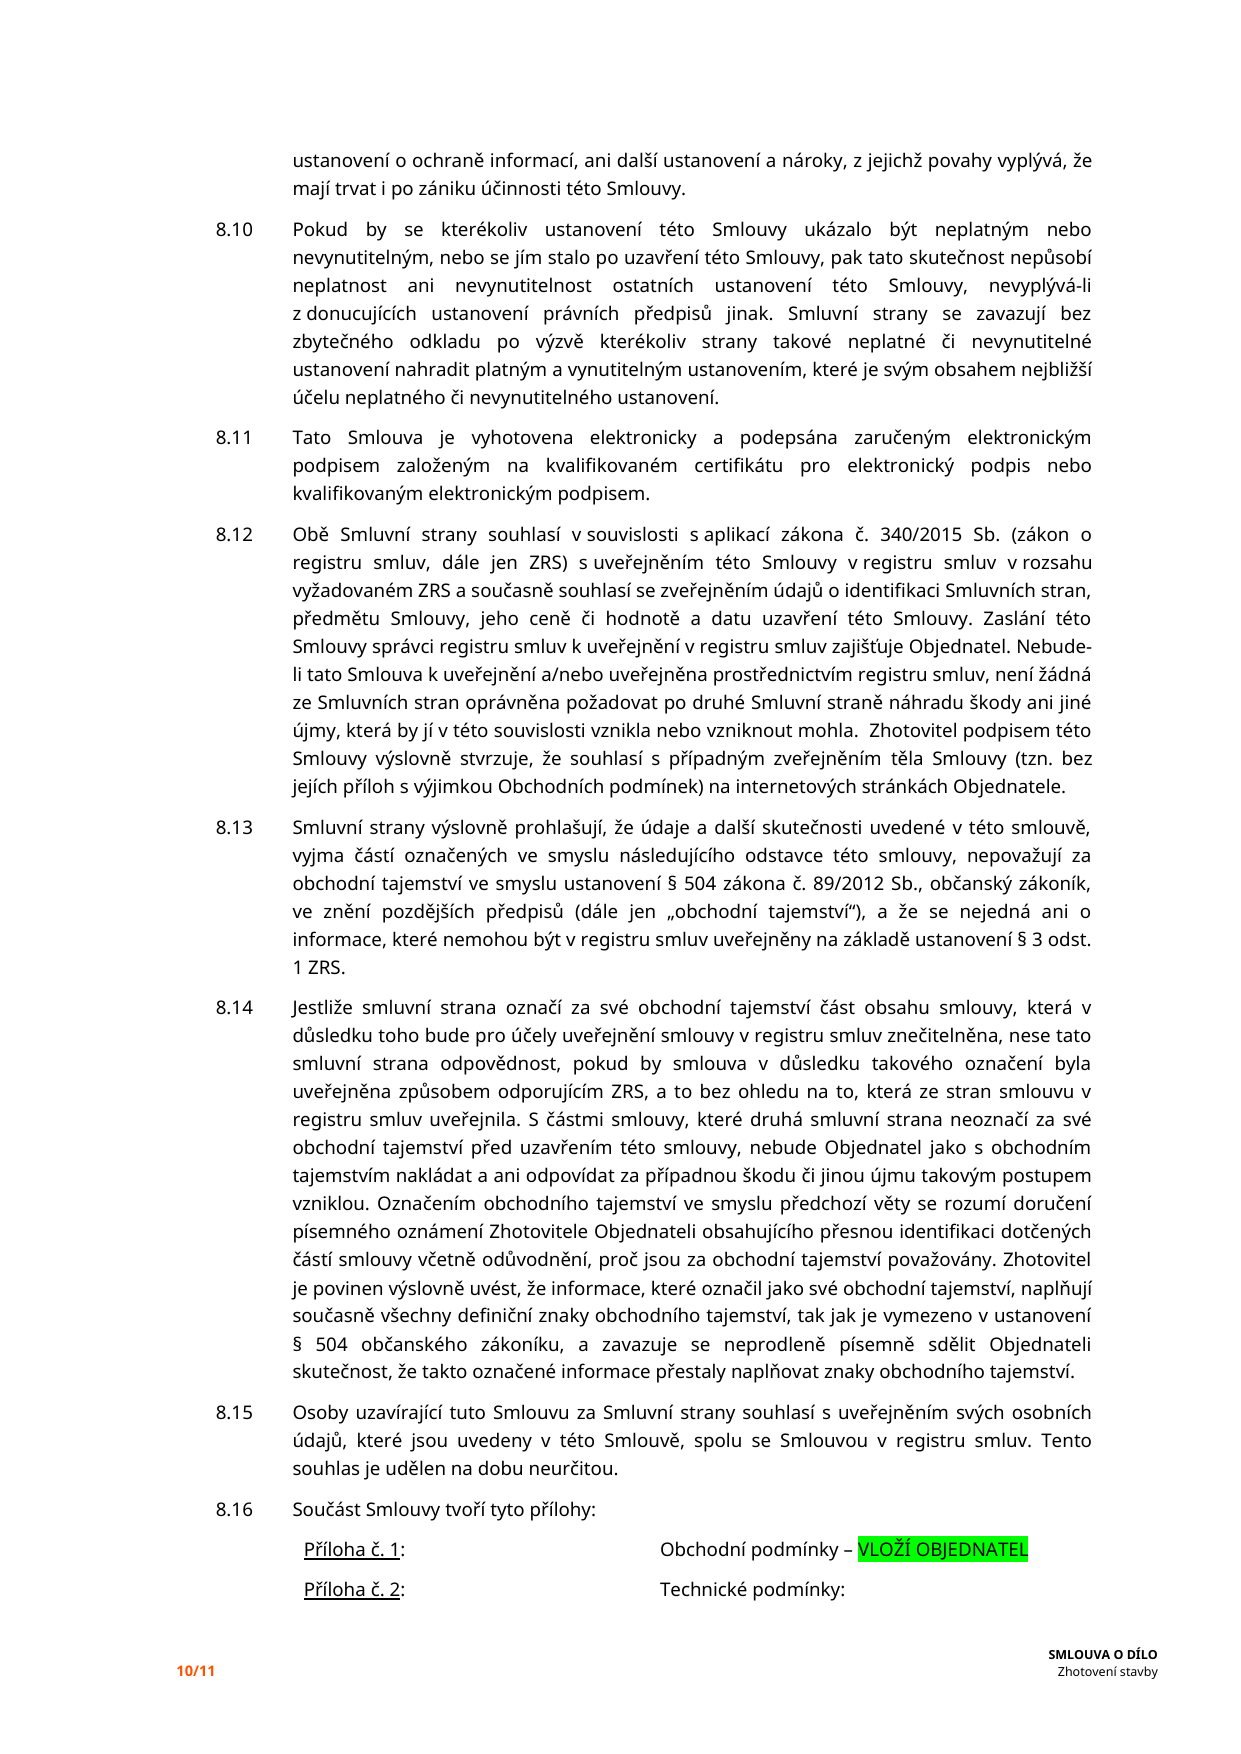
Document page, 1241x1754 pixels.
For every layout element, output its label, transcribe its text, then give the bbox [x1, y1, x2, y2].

text Pokud by se kterékoliv ustanovení této Smlouvy ukázalo být neplatným nebo nevynutitelným, nebo se jím stalo po uzavření této Smlouvy, pak tato skutečnost nepůsobí neplatnost ani nevynutitelnost ostatních ustanovení této Smlouvy, nevyplývá-li z donucujících ustanovení právních předpisů jinak. Smluvní strany se zavazují bez zbytečného odkladu po výzvě kterékoliv strany takové neplatné či nevynutitelné ustanovení nahradit platným a vynutitelným ustanovením, které je svým obsahem nejbližší účelu neplatného či nevynutitelného ustanovení. [216, 216, 1093, 410]
text Jestliže smluvní strana označí za své obchodní tajemství část obsahu smlouvy, která v důsledku toho bude pro účely uveřejnění smlouvy v registru smluv znečitelněna, nese tato smluvní strana odpovědnost, pokud by smlouva v důsledku takového označení byla uveřejněna způsobem odporujícím ZRS, a to bez ohledu na to, která ze stran smlouvu v registru smluv uveřejnila. S částmi smlouvy, které druhá smluvní strana neoznačí za své obchodní tajemství před uzavřením této smlouvy, nebude Objednatel jako s obchodním tajemstvím nakládat a ani odpovídat za případnou škodu či jinou újmu takovým postupem vzniklou. Označením obchodního tajemství ve smyslu předchozí věty se rozumí doručení písemného oznámení Zhotovitele Objednateli obsahujícího přesnou identifikaci dotčených částí smlouvy včetně odůvodnění, proč jsou za obchodní tajemství považovány. Zhotovitel je povinen výslovně uvést, že informace, které označil jako své obchodní tajemství, naplňují současně všechny definiční znaky obchodního tajemství, tak jak je vymezeno v ustanovení § 504 občanského zákoníku, a zavazuje se neprodleně písemně sdělit Objednateli skutečnost, že takto označené informace přestaly naplňovat znaky obchodního tajemství. [216, 994, 1093, 1384]
table_header Obchodní podmínky – VLOŽÍ OBJEDNATEL [572, 1536, 1093, 1577]
text Osoby uzavírající tuto Smlouvu za Smluvní strany souhlasí s uveřejněním svých osobních údajů, které jsou uvedeny v této Smlouvě, spolu se Smlouvou v registru smluv. Tento souhlas je udělen na dobu neurčitou. [216, 1399, 1093, 1481]
table_cell Příloha č. 2: [216, 1577, 572, 1602]
table_header Příloha č. 1: [216, 1536, 572, 1577]
text Obě Smluvní strany souhlasí v souvislosti s aplikací zákona č. 340/2015 Sb. (zákon o registru smluv, dále jen ZRS) s uveřejněním této Smlouvy v registru smluv v rozsahu vyžadovaném ZRS a současně souhlasí se zveřejněním údajů o identifikaci Smluvních stran, předmětu Smlouvy, jeho ceně či hodnotě a datu uzavření této Smlouvy. Zaslání této Smlouvy správci registru smluv k uveřejnění v registru smluv zajišťuje Objednatel. Nebude-li tato Smlouva k uveřejnění a/nebo uveřejněna prostřednictvím registru smluv, není žádná ze Smluvních stran oprávněna požadovat po druhé Smluvní straně náhradu škody ani jiné újmy, která by jí v této souvislosti vznikla nebo vzniknout mohla. Zhotovitel podpisem této Smlouvy výslovně stvrzuje, že souhlasí s případným zveřejněním těla Smlouvy (tzn. bez jejích příloh s výjimkou Obchodních podmínek) na internetových stránkách Objednatele. [216, 521, 1093, 799]
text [216, 147, 1093, 201]
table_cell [572, 1577, 1093, 1602]
text Smluvní strany výslovně prohlašují, že údaje a další skutečnosti uvedené v této smlouvě, vyjma částí označených ve smyslu následujícího odstavce této smlouvy, nepovažují za obchodní tajemství ve smyslu ustanovení § 504 zákona č. 89/2012 Sb., občanský zákoník, ve znění pozdějších předpisů (dále jen „obchodní tajemství“), a že se nejedná ani o informace, které nemohou být v registru smluv uveřejněny na základě ustanovení § 3 odst. 1 ZRS. [216, 814, 1093, 979]
text Součást Smlouvy tvoří tyto přílohy: [216, 1496, 1093, 1521]
text Tato Smlouva je vyhotovena elektronicky a podepsána zaručeným elektronickým podpisem založeným na kvalifikovaném certifikátu pro elektronický podpis nebo kvalifikovaným elektronickým podpisem. [216, 425, 1093, 506]
